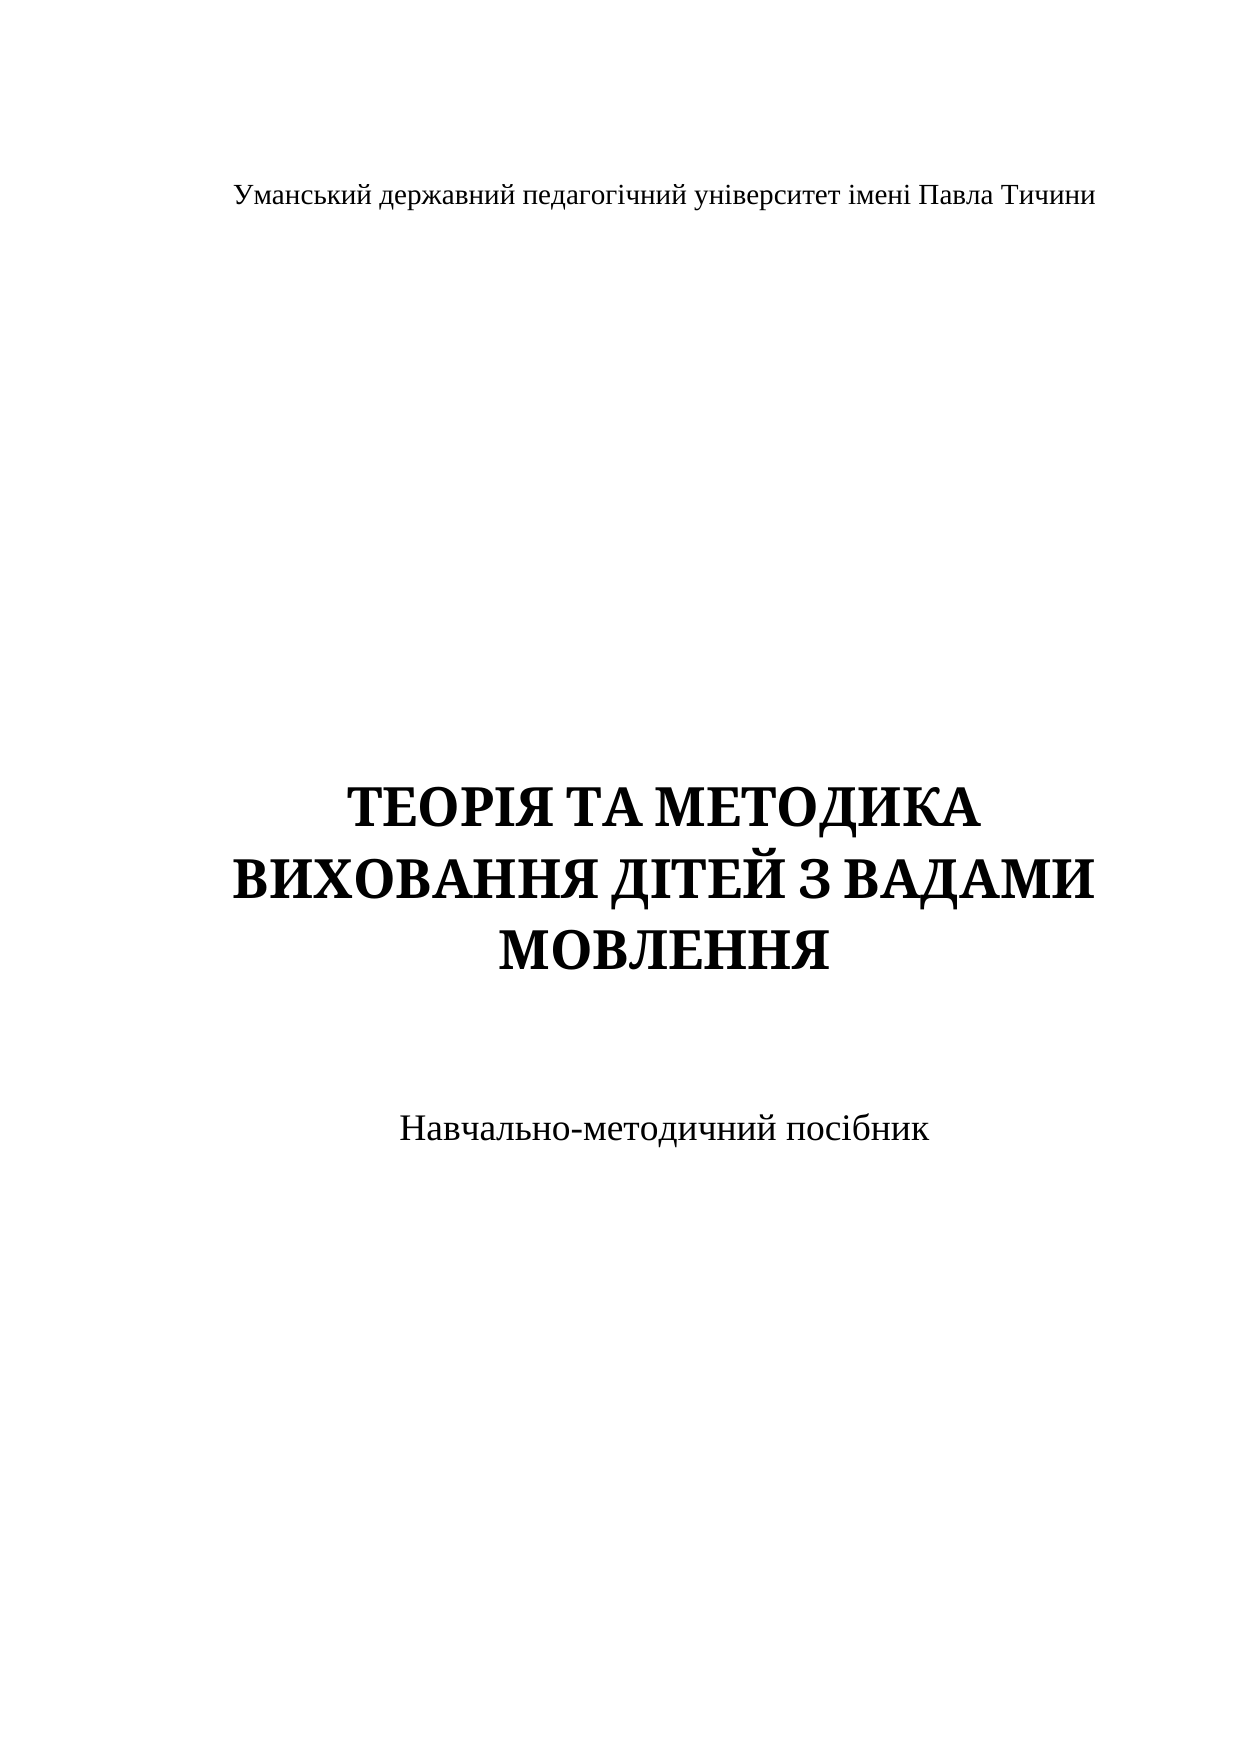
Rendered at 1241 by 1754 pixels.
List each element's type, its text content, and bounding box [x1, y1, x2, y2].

text ТЕОРІЯ ТА МЕТОДИКА ВИХОВАННЯ ДІТЕЙ З ВАДАМИ МОВЛЕННЯ [177, 778, 1152, 983]
text Навчально-методичний посібник [177, 1106, 1152, 1149]
text Уманський державний педагогічний університет імені Павла Тичини [177, 177, 1152, 211]
